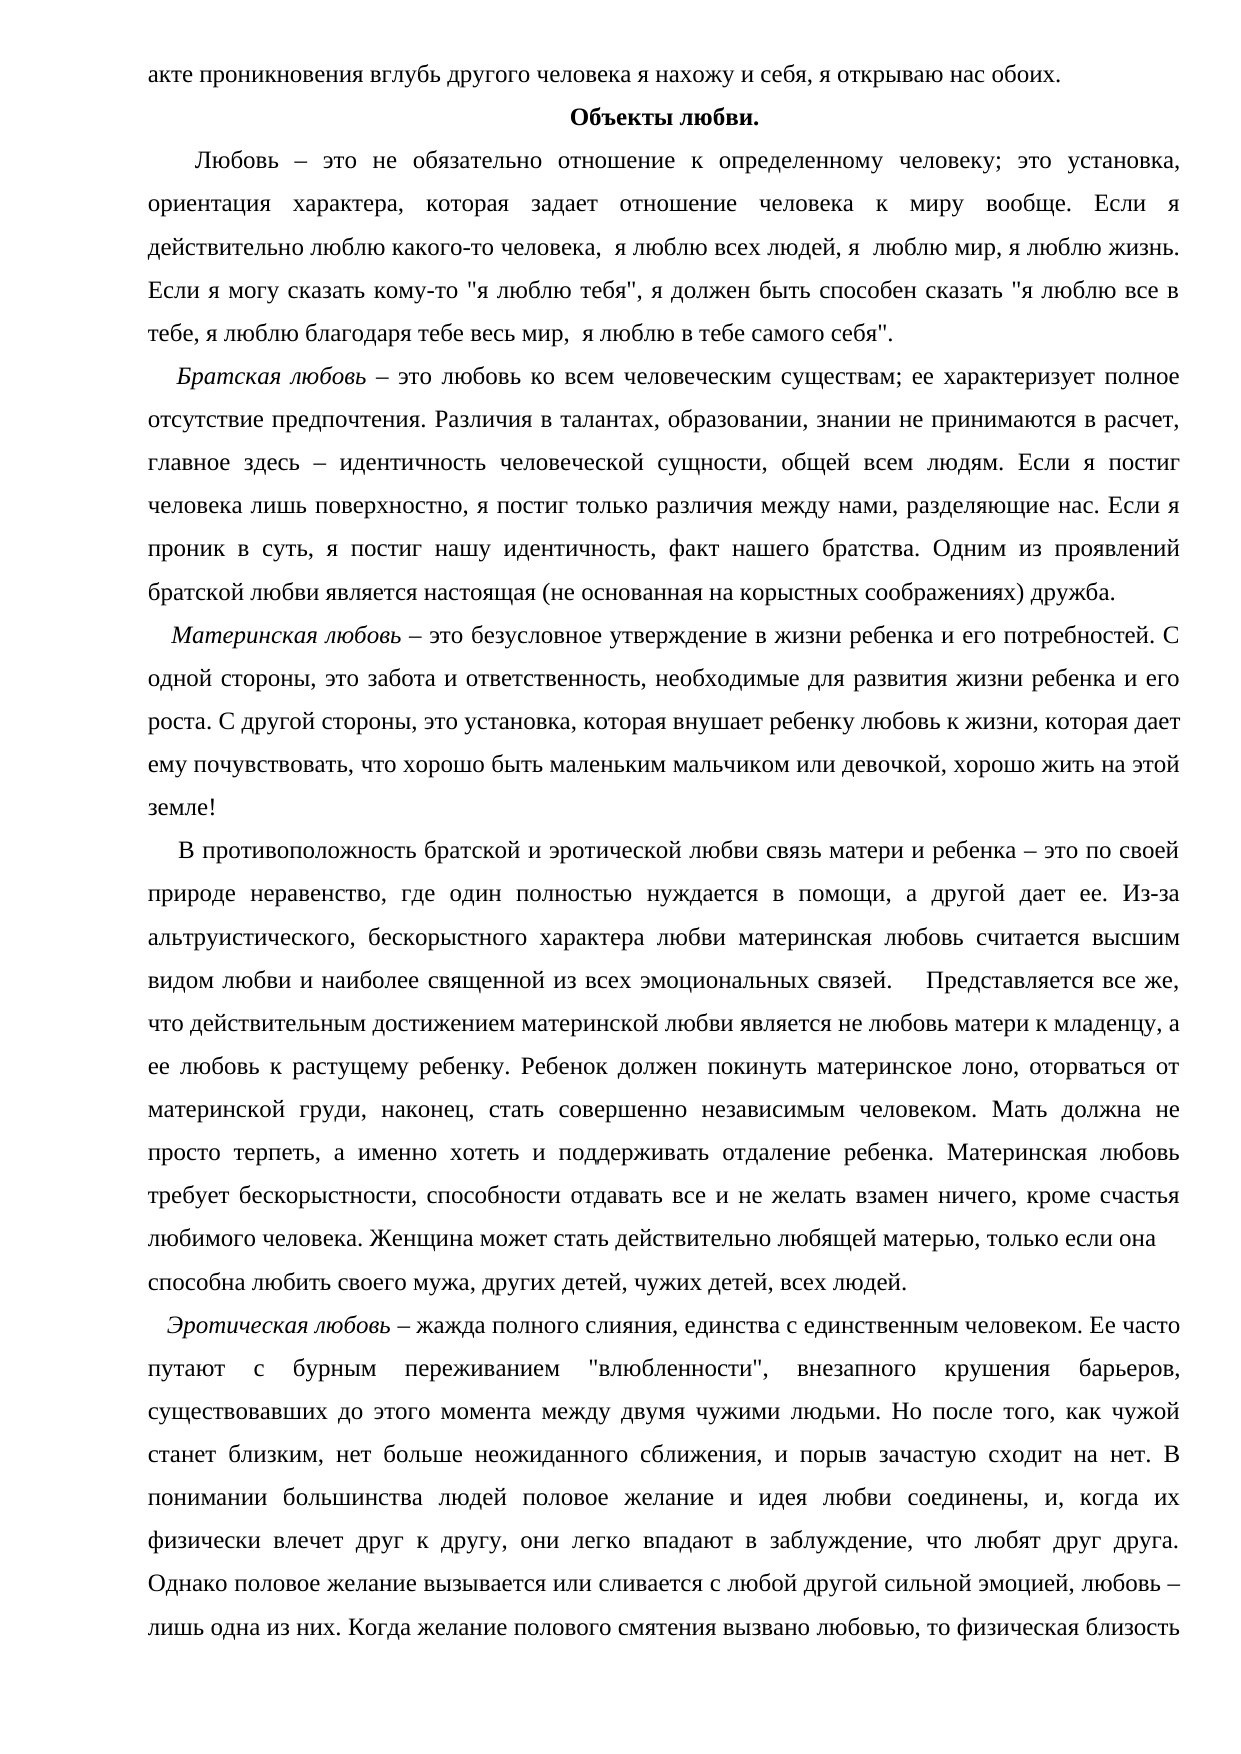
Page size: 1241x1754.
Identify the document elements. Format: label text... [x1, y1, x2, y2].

text Братская любовь – это любовь ко всем человеческим существам; ее характеризует полное отсутствие предпочтения. Различия в талантах, образовании, знании не принимаются в расчет, главное здесь – идентичность человеческой сущности, общей всем людям. Если я постиг человека лишь поверхностно, я постиг только различия между нами, разделяющие нас. Если я проник в суть, я постиг нашу идентичность, факт нашего братства. Одним из проявлений братской любви является настоящая (не основанная на корыстных соображениях) дружба. [148, 361, 1181, 605]
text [148, 1310, 1181, 1640]
text Любовь – это не обязательно отношение к определенному человеку; это установка, ориентация характера, которая задает отношение человека к миру вообще. Если я действительно люблю какого-то человека, я люблю всех людей, я люблю мир, я люблю жизнь. Если я могу сказать кому-то "я люблю тебя", я должен быть способен сказать "я люблю все в тебе, я люблю благодаря тебе весь мир, я люблю в тебе самого себя". [148, 145, 1181, 347]
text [148, 59, 1181, 88]
text Объекты любви. [148, 102, 1181, 131]
text В противоположность братской и эротической любви связь матери и ребенка – это по своей природе неравенство, где один полностью нуждается в помощи, а другой дает ее. Из-за альтруистического, бескорыстного характера любви материнская любовь считается высшим видом любви и наиболее священной из всех эмоциональных связей. Представляется все же, что действительным достижением материнской любви является не любовь матери к младенцу, а ее любовь к растущему ребенку. Ребенок должен покинуть материнское лоно, оторваться от материнской груди, наконец, стать совершенно независимым человеком. Мать должна не просто терпеть, а именно хотеть и поддерживать отдаление ребенка. Материнская любовь требует бескорыстности, способности отдавать все и не желать взамен ничего, кроме счастья любимого человека. Женщина может стать действительно любящей матерью, только если она [148, 835, 1181, 1252]
text Материнская любовь – это безусловное утверждение в жизни ребенка и его потребностей. С одной стороны, это забота и ответственность, необходимые для развития жизни ребенка и его роста. С другой стороны, это установка, которая внушает ребенку любовь к жизни, которая дает ему почувствовать, что хорошо быть маленьким мальчиком или девочкой, хорошо жить на этой земле! [148, 620, 1181, 821]
text способна любить своего мужа, других детей, чужих детей, всех людей. [148, 1267, 1181, 1295]
